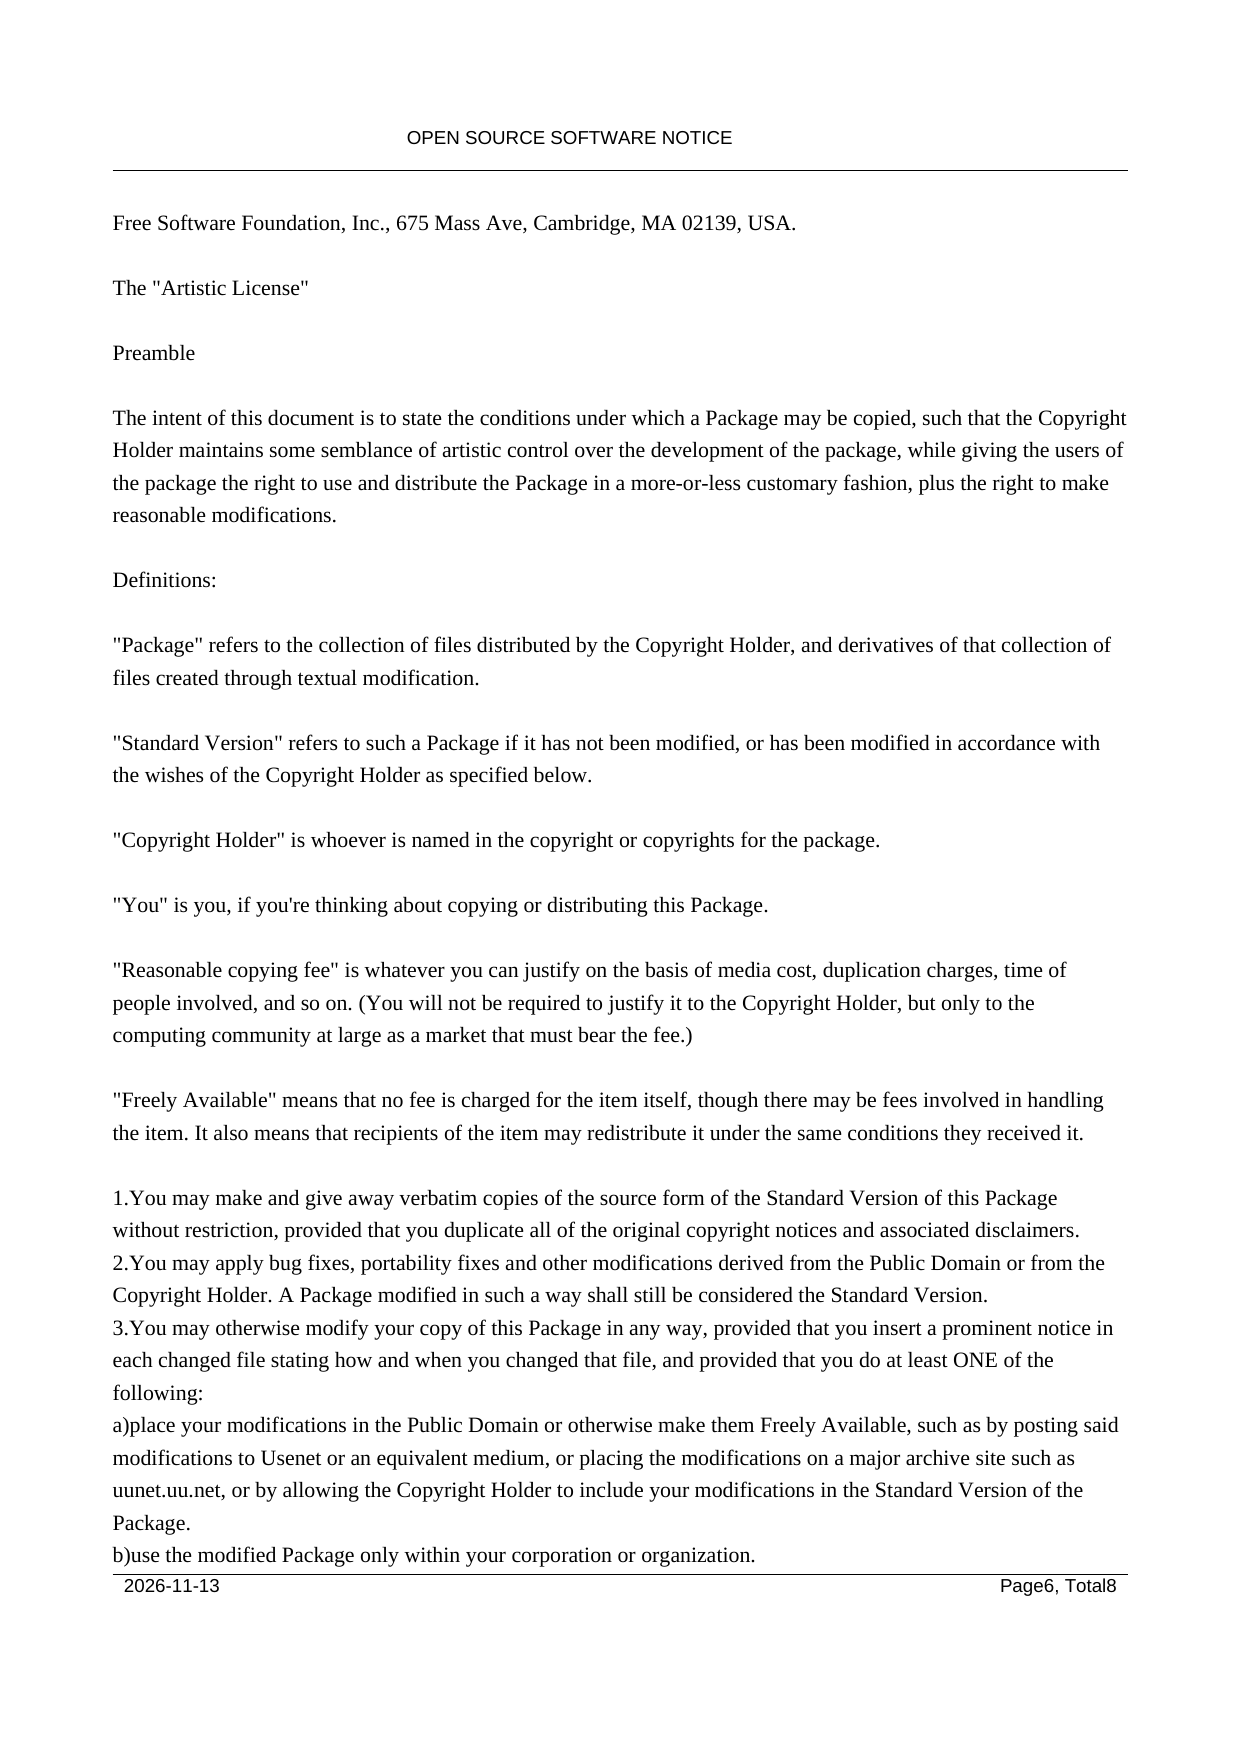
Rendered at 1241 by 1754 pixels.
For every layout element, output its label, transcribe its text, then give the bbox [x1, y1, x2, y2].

text 3.You may otherwise modify your copy of this Package in any way, provided that you insert a prominent notice in each changed file stating how and when you changed that file, and provided that you do at least ONE of the following: [112, 1311, 1128, 1409]
text "Reasonable copying fee" is whatever you can justify on the basis of media cost, duplication charges, time of people involved, and so on. (You will not be required to justify it to the Copyright Holder, but only to the computing community at large as a market that must bear the fee.) [112, 954, 1128, 1051]
text "Copyright Holder" is whoever is named in the copyright or copyrights for the package. [112, 824, 1128, 856]
text The intent of this document is to state the conditions under which a Package may be copied, such that the Copyright Holder maintains some semblance of artistic control over the development of the package, while giving the users of the package the right to use and distribute the Package in a more-or-less customary fashion, plus the right to make reasonable modifications. [112, 401, 1128, 531]
text b)use the modified Package only within your corporation or organization. [112, 1539, 1128, 1571]
text 2.You may apply bug fixes, portability fixes and other modifications derived from the Public Domain or from the Copyright Holder. A Package modified in such a way shall still be considered the Standard Version. [112, 1246, 1128, 1311]
text "Standard Version" refers to such a Package if it has not been modified, or has been modified in accordance with the wishes of the Copyright Holder as specified below. [112, 726, 1128, 791]
text Definitions: [112, 564, 1128, 596]
text "You" is you, if you're thinking about copying or distributing this Package. [112, 889, 1128, 921]
text a)place your modifications in the Public Domain or otherwise make them Freely Available, such as by posting said modifications to Usenet or an equivalent medium, or placing the modifications on a major archive site such as uunet.uu.net, or by allowing the Copyright Holder to include your modifications in the Standard Version of the Package. [112, 1409, 1128, 1539]
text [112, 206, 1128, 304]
text "Package" refers to the collection of files distributed by the Copyright Holder, and derivatives of that collection of files created through textual modification. [112, 629, 1128, 694]
text 1.You may make and give away verbatim copies of the source form of the Standard Version of this Package without restriction, provided that you duplicate all of the original copyright notices and associated disclaimers. [112, 1181, 1128, 1246]
text "Freely Available" means that no fee is charged for the item itself, though there may be fees involved in handling the item. It also means that recipients of the item may redistribute it under the same conditions they received it. [112, 1084, 1128, 1149]
text Preamble [112, 336, 1128, 369]
